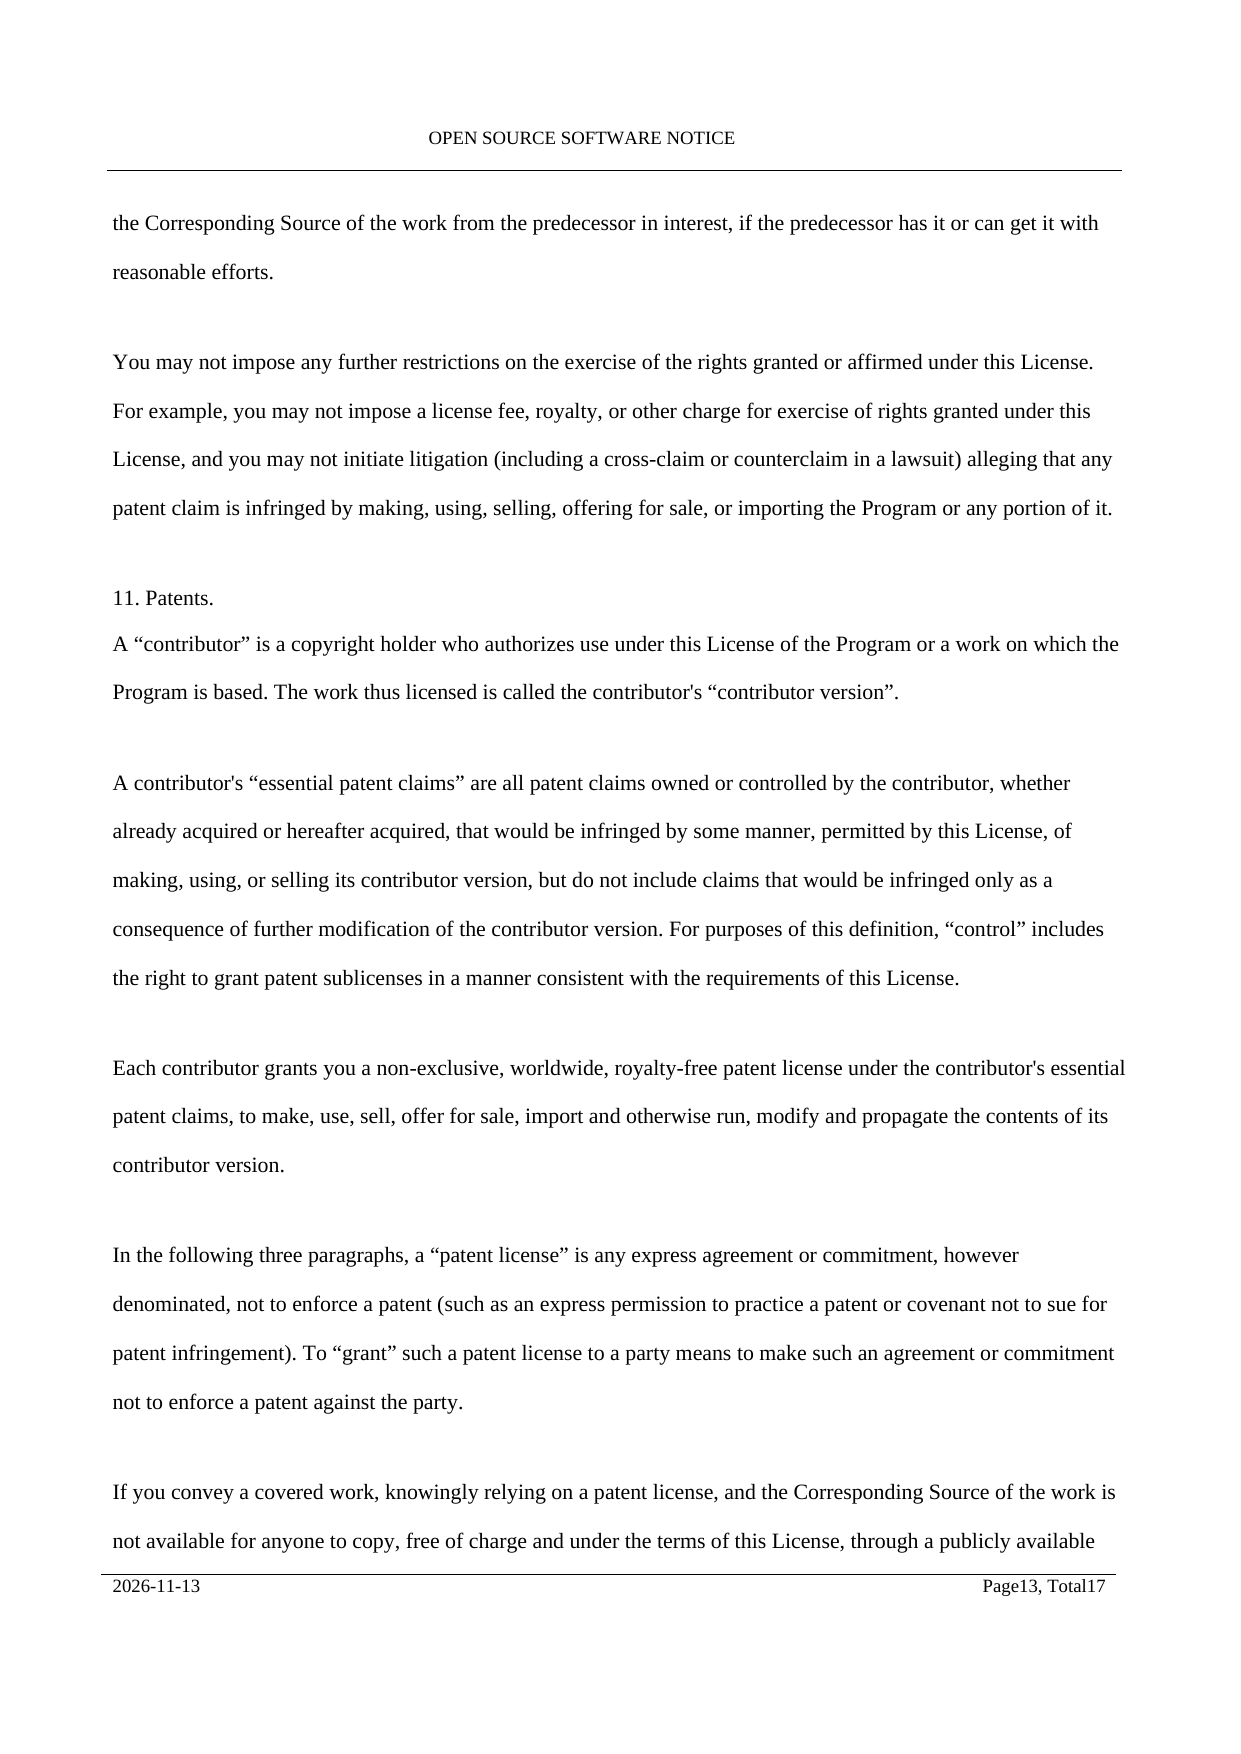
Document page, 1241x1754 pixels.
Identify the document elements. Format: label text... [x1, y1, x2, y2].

text A “contributor” is a copyright holder who authorizes use under this License of the Program or a work on which the Program is based. The work thus licensed is called the contributor's “contributor version”. [112, 627, 1128, 708]
text You may not impose any further restrictions on the exercise of the rights granted or affirmed under this License. For example, you may not impose a license fee, royalty, or other charge for exercise of rights granted under this License, and you may not initiate litigation (including a cross-claim or counterclaim in a lawsuit) alleging that any patent claim is infringed by making, using, selling, offering for sale, or importing the Program or any portion of it. [112, 345, 1128, 524]
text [112, 1475, 1128, 1556]
text A contributor's “essential patent claims” are all patent claims owned or controlled by the contributor, whether already acquired or hereafter acquired, that would be infringed by some manner, permitted by this License, of making, using, or selling its contributor version, but do not include claims that would be infringed only as a consequence of further modification of the contributor version. For purposes of this definition, “control” includes the right to grant patent sublicenses in a manner consistent with the requirements of this License. [112, 766, 1128, 993]
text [112, 206, 1128, 288]
text Each contributor grants you a non-exclusive, worldwide, royalty-free patent license under the contributor's essential patent claims, to make, use, sell, offer for sale, import and otherwise run, modify and propagate the contents of its contributor version. [112, 1051, 1128, 1181]
text In the following three paragraphs, a “patent license” is any express agreement or commitment, however denominated, not to enforce a patent (such as an express permission to practice a patent or covenant not to sue for patent infringement). To “grant” such a patent license to a party means to make such an agreement or commitment not to enforce a patent against the party. [112, 1239, 1128, 1417]
text 11. Patents. [112, 582, 1128, 614]
